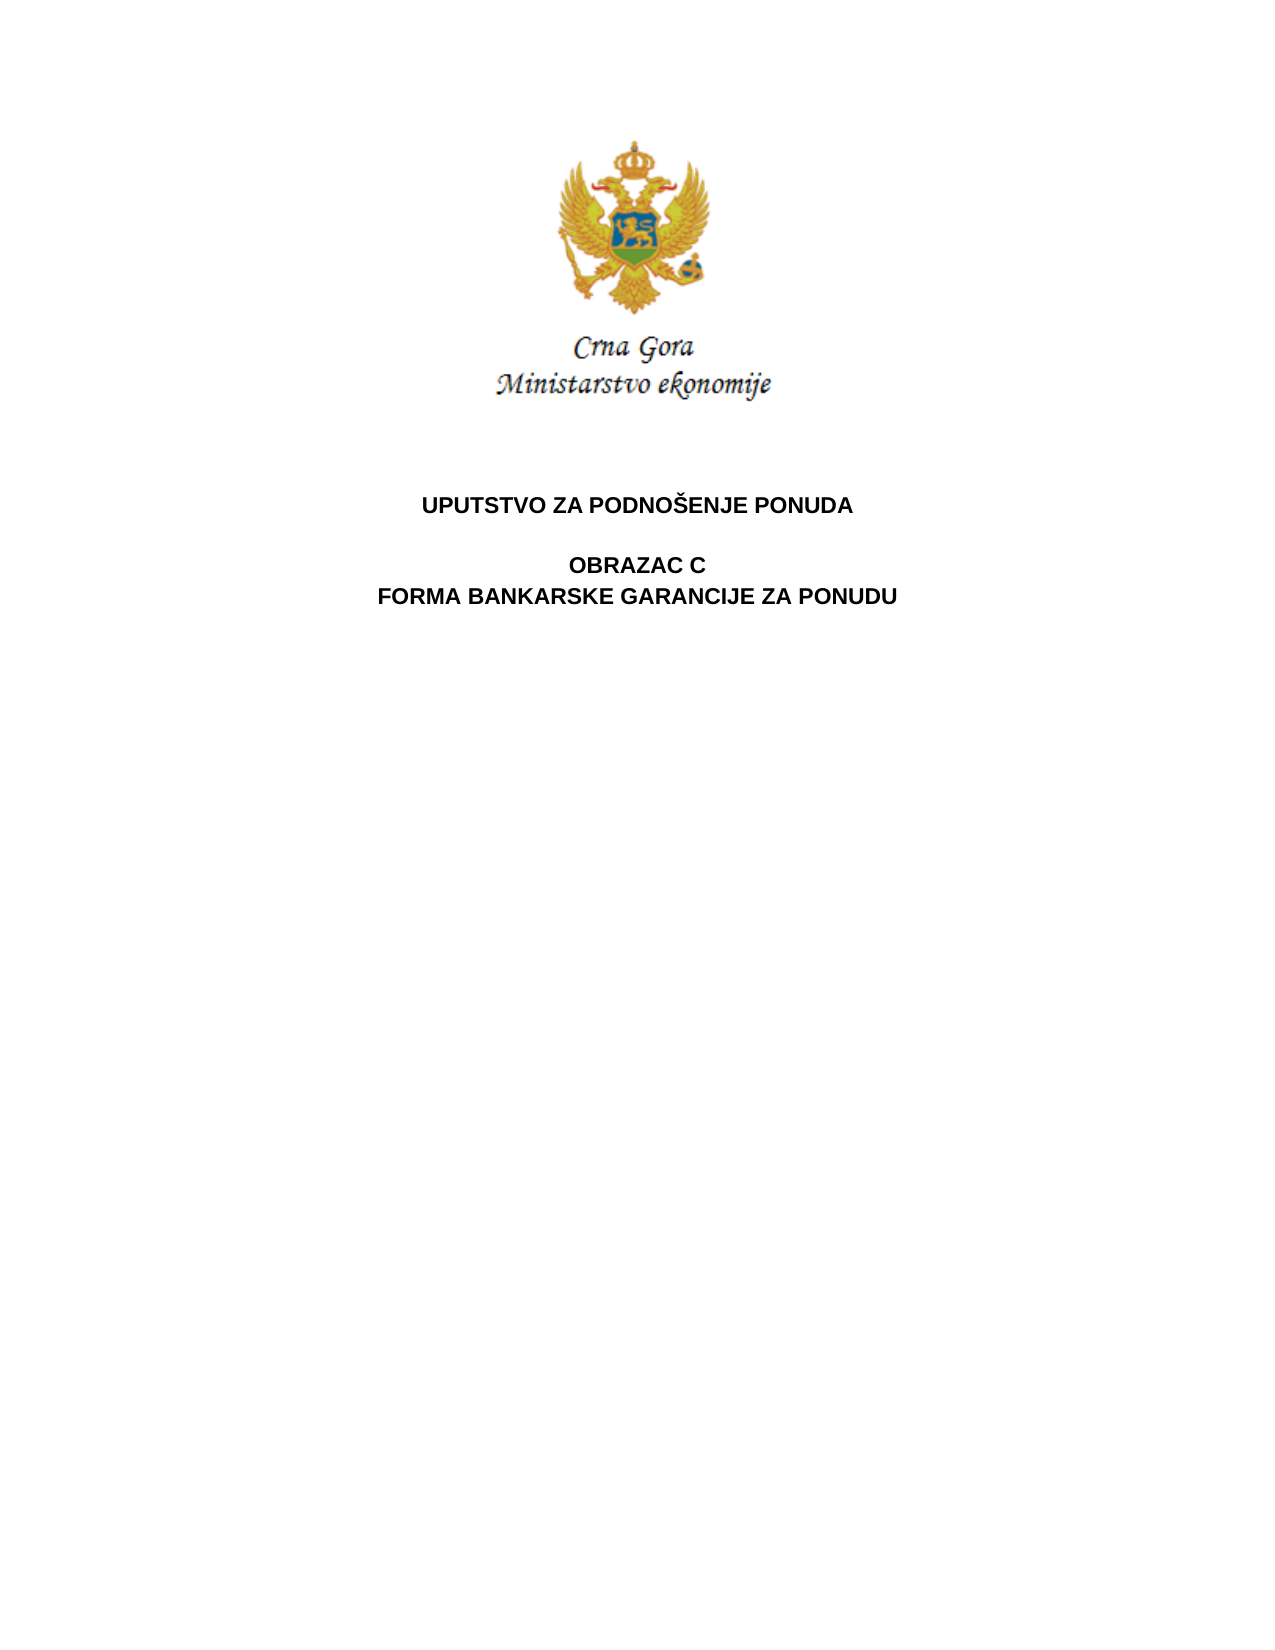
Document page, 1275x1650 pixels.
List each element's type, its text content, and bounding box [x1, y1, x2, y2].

text FORMA BANKARSKE GARANCIJE ZA PONUDU [106, 583, 1169, 609]
text OBRAZAC C [106, 552, 1169, 579]
picture [440, 116, 835, 409]
text UPUTSTVO ZA PODNOŠENJE PONUDA [106, 492, 1169, 518]
